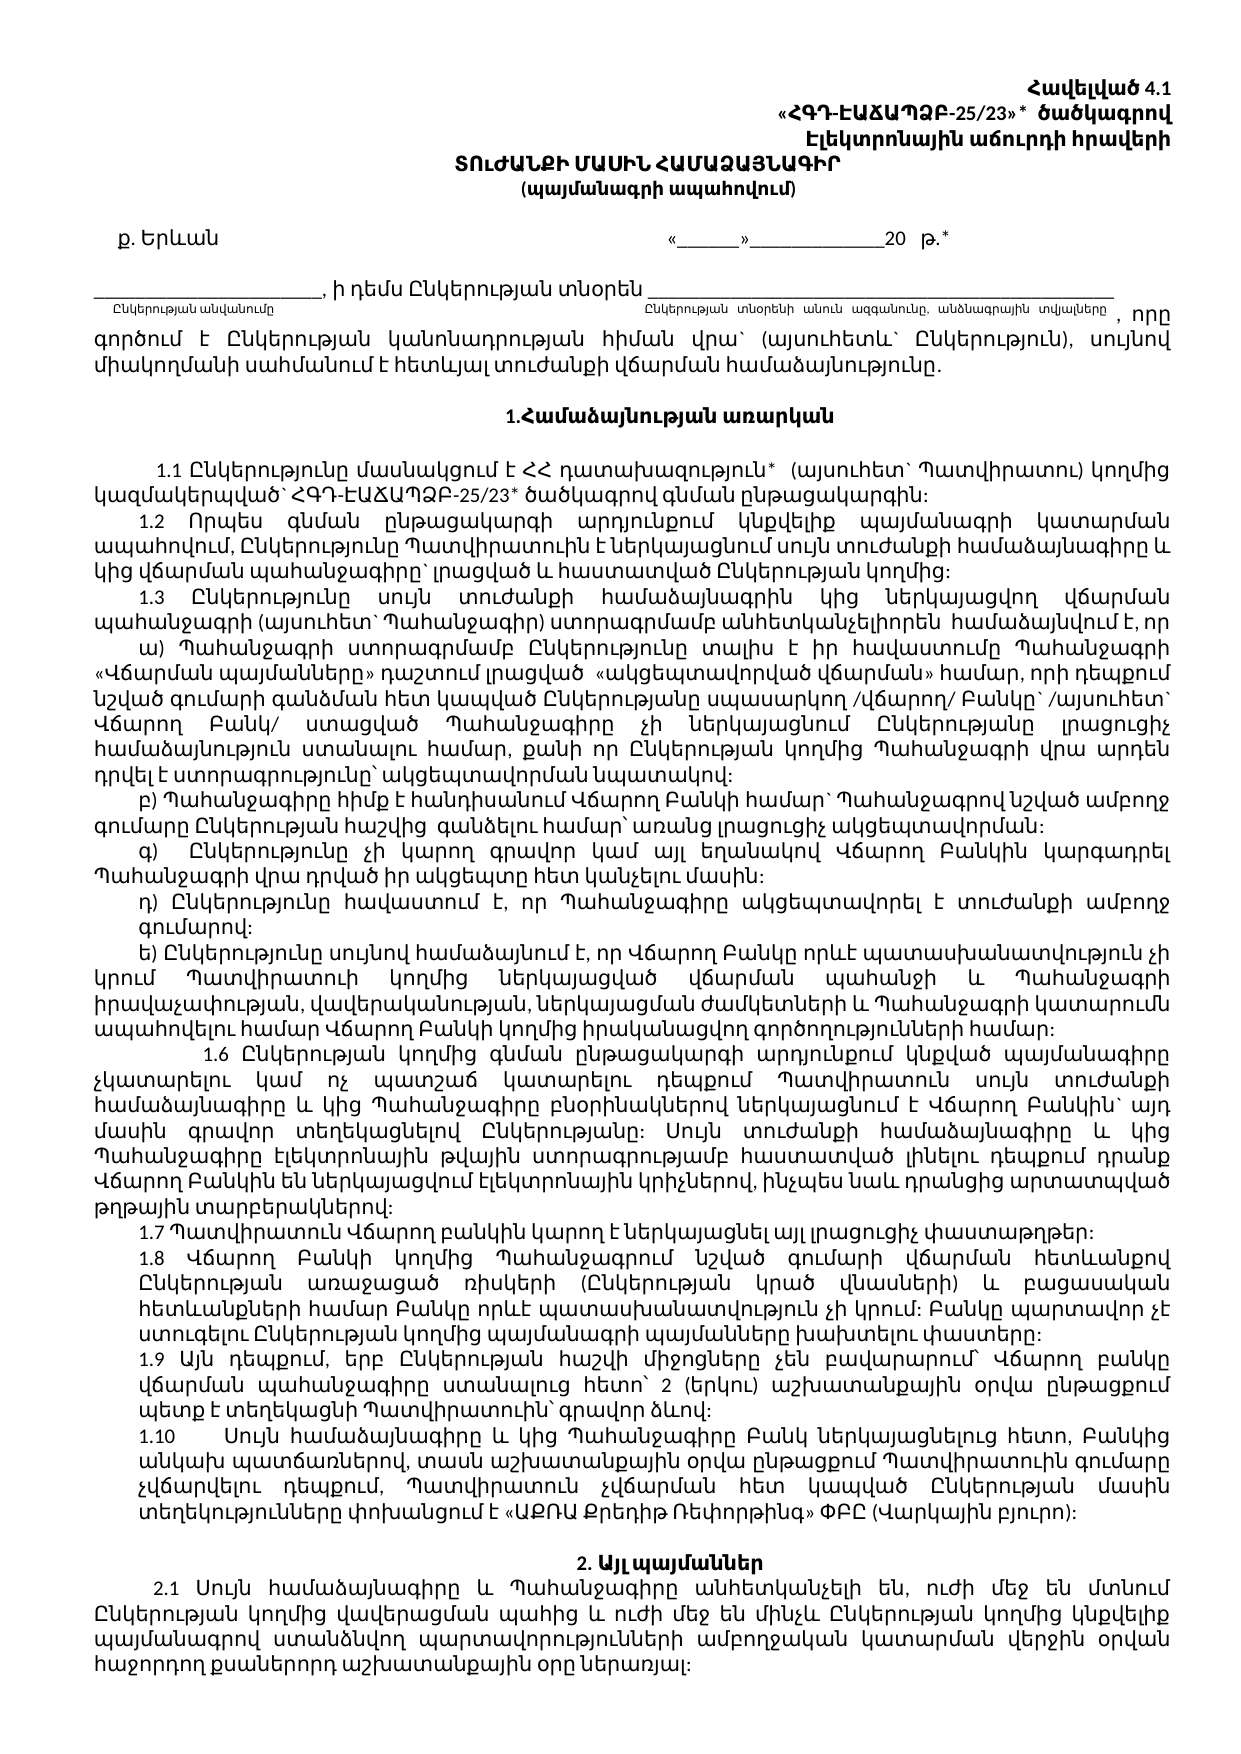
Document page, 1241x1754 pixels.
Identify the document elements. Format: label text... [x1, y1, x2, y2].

text ք. Երևան «______»_____________20 թ.* [94, 225, 1171, 250]
text 2.1 Սույն համաձայնագիրը և Պահանջագիրը անհետկանչելի են, ուժի մեջ են մտնում Ընկերության կողմից վավերացման պահից և ուժի մեջ են մինչև Ընկերության կողմից կնքվելիք պայմանագրով ստանձնվող պարտավորությունների ամբողջական կատարման վերջին օրվան հաջորդող քսաներորդ աշխատանքային օրը ներառյալ: [94, 1575, 1171, 1677]
text 1.10 Սույն համաձայնագիրը և կից Պահանջագիրը Բանկ ներկայացնելուց հետո, Բանկից անկախ պատճառներով, տասն աշխատանքային օրվա ընթացքում Պատվիրատուին գումարը չվճարվելու դեպքում, Պատվիրատուն չվճարման հետ կապված Ընկերության մասին տեղեկությունները փոխանցում է «ԱՔՌԱ Քրեդիթ Ռեփորթինգ» ՓԲԸ (Վարկային բյուրո): [138, 1423, 1171, 1524]
text 1.8 Վճարող Բանկի կողմից Պահանջագրում նշված գումարի վճարման հետևանքով Ընկերության առաջացած ռիսկերի (Ընկերության կրած վնասների) և բացասական հետևանքների համար Բանկը որևէ պատասխանատվություն չի կրում: Բանկը պարտավոր չէ ստուգելու Ընկերության կողմից պայմանագրի պայմանները խախտելու փաստերը: [138, 1245, 1171, 1347]
text ե) Ընկերությունը սույնով համաձայնում է, որ Վճարող Բանկը որևէ պատասխանատվություն չի կրում Պատվիրատուի կողմից ներկայացված վճարման պահանջի և Պահանջագրի իրավաչափության, վավերականության, ներկայացման ժամկետների և Պահանջագրի կատարումն ապահովելու համար Վճարող Բանկի կողմից իրականացվող գործողությունների համար: [94, 940, 1171, 1042]
text գ) Ընկերությունը չի կարող գրավոր կամ այլ եղանակով Վճարող Բանկին կարգադրել Պահանջագրի վրա դրված իր ակցեպտը հետ կանչելու մասին: [94, 838, 1171, 889]
text Էլեկտրոնային աճուրդի հրավերի [94, 126, 1171, 151]
text 1.7 Պատվիրատուն Վճարող բանկին կարող է ներկայացնել այլ լրացուցիչ փաստաթղթեր: [138, 1219, 1171, 1245]
text բ) Պահանջագիրը հիմք է հանդիսանում Վճարող Բանկի համար` Պահանջագրով նշված ամբողջ գումարը Ընկերության հաշվից գանձելու համար՝ առանց լրացուցիչ ակցեպտավորման: [94, 787, 1171, 838]
text 2. Այլ պայմաններ [169, 1550, 1171, 1575]
text 1.3 Ընկերությունը սույն տուժանքի համաձայնագրին կից ներկայացվող վճարման պահանջագրի (այսուհետ` Պահանջագիր) ստորագրմամբ անհետկանչելիորեն համաձայնվում է, որ [94, 584, 1171, 635]
text ______________________, ի դեմս Ընկերության տնօրեն _____________________________________________ [94, 276, 1171, 301]
text Հավելված 4.1 [94, 75, 1171, 100]
text ա) Պահանջագրի ստորագրմամբ Ընկերությունը տալիս է իր հավաստումը Պահանջագրի «Վճարման պայմանները» դաշտում լրացված «ակցեպտավորված վճարման» համար, որի դեպքում նշված գումարի գանձման հետ կապված Ընկերությանը սպասարկող /վճարող/ Բանկը` /այսուհետ` Վճարող Բանկ/ ստացված Պահանջագիրը չի ներկայացնում Ընկերությանը լրացուցիչ համաձայնություն ստանալու համար, քանի որ Ընկերության կողմից Պահանջագրի վրա արդեն դրվել է ստորագրությունը՝ ակցեպտավորման նպատակով: [94, 635, 1171, 787]
text (պայմանագրի ապահովում) [94, 177, 1171, 199]
text 1.Համաձայնության առարկան [169, 403, 1171, 428]
text Ընկերության անվանումը Ընկերության տնօրենի անուն ազգանունը, անձնագրային տվյալները , որը գործում է Ընկերության կանոնադրության հիման վրա` (այսուհետև` Ընկերություն), սույնով միակողմանի սահմանում է հետևյալ տուժանքի վճարման համաձայնությունը. [94, 301, 1171, 377]
text դ) Ընկերությունը հավաստում է, որ Պահանջագիրը ակցեպտավորել է տուժանքի ամբողջ գումարով: [138, 889, 1171, 940]
text 1.9 Այն դեպքում, երբ Ընկերության հաշվի միջոցները չեն բավարարում՝ Վճարող բանկը վճարման պահանջագիրը ստանալուց հետո՝ 2 (երկու) աշխատանքային օրվա ընթացքում պետք է տեղեկացնի Պատվիրատուին՝ գրավոր ձևով: [138, 1347, 1171, 1423]
text 1.6 Ընկերության կողմից գնման ընթացակարգի արդյունքում կնքված պայմանագիրը չկատարելու կամ ոչ պատշաճ կատարելու դեպքում Պատվիրատուն սույն տուժանքի համաձայնագիրը և կից Պահանջագիրը բնօրինակներով ներկայացնում է Վճարող Բանկին` այդ մասին գրավոր տեղեկացնելով Ընկերությանը: Սույն տուժանքի համաձայնագիրը և կից Պահանջագիրը էլեկտրոնային թվային ստորագրությամբ հաստատված լինելու դեպքում դրանք Վճարող Բանկին են ներկայացվում էլեկտրոնային կրիչներով, ինչպես նաև դրանցից արտատպված թղթային տարբերակներով: [94, 1042, 1171, 1219]
text 1.1 Ընկերությունը մասնակցում է ՀՀ դատախազություն* (այսուհետ` Պատվիրատու) կողմից կազմակերպված` ՀԳԴ-ԷԱՃԱՊՁԲ-25/23* ծածկագրով գնման ընթացակարգին: [94, 457, 1171, 508]
text 1.2 Որպես գնման ընթացակարգի արդյունքում կնքվելիք պայմանագրի կատարման ապահովում, Ընկերությունը Պատվիրատուին է ներկայացնում սույն տուժանքի համաձայնագիրը և կից վճարման պահանջագիրը` լրացված և հաստատված Ընկերության կողմից: [94, 508, 1171, 584]
text ՏՈւԺԱՆՔԻ ՄԱՍԻՆ ՀԱՄԱՁԱՅՆԱԳԻՐ [94, 151, 1171, 177]
text «ՀԳԴ-ԷԱՃԱՊՁԲ-25/23»* ծածկագրով [94, 100, 1171, 126]
